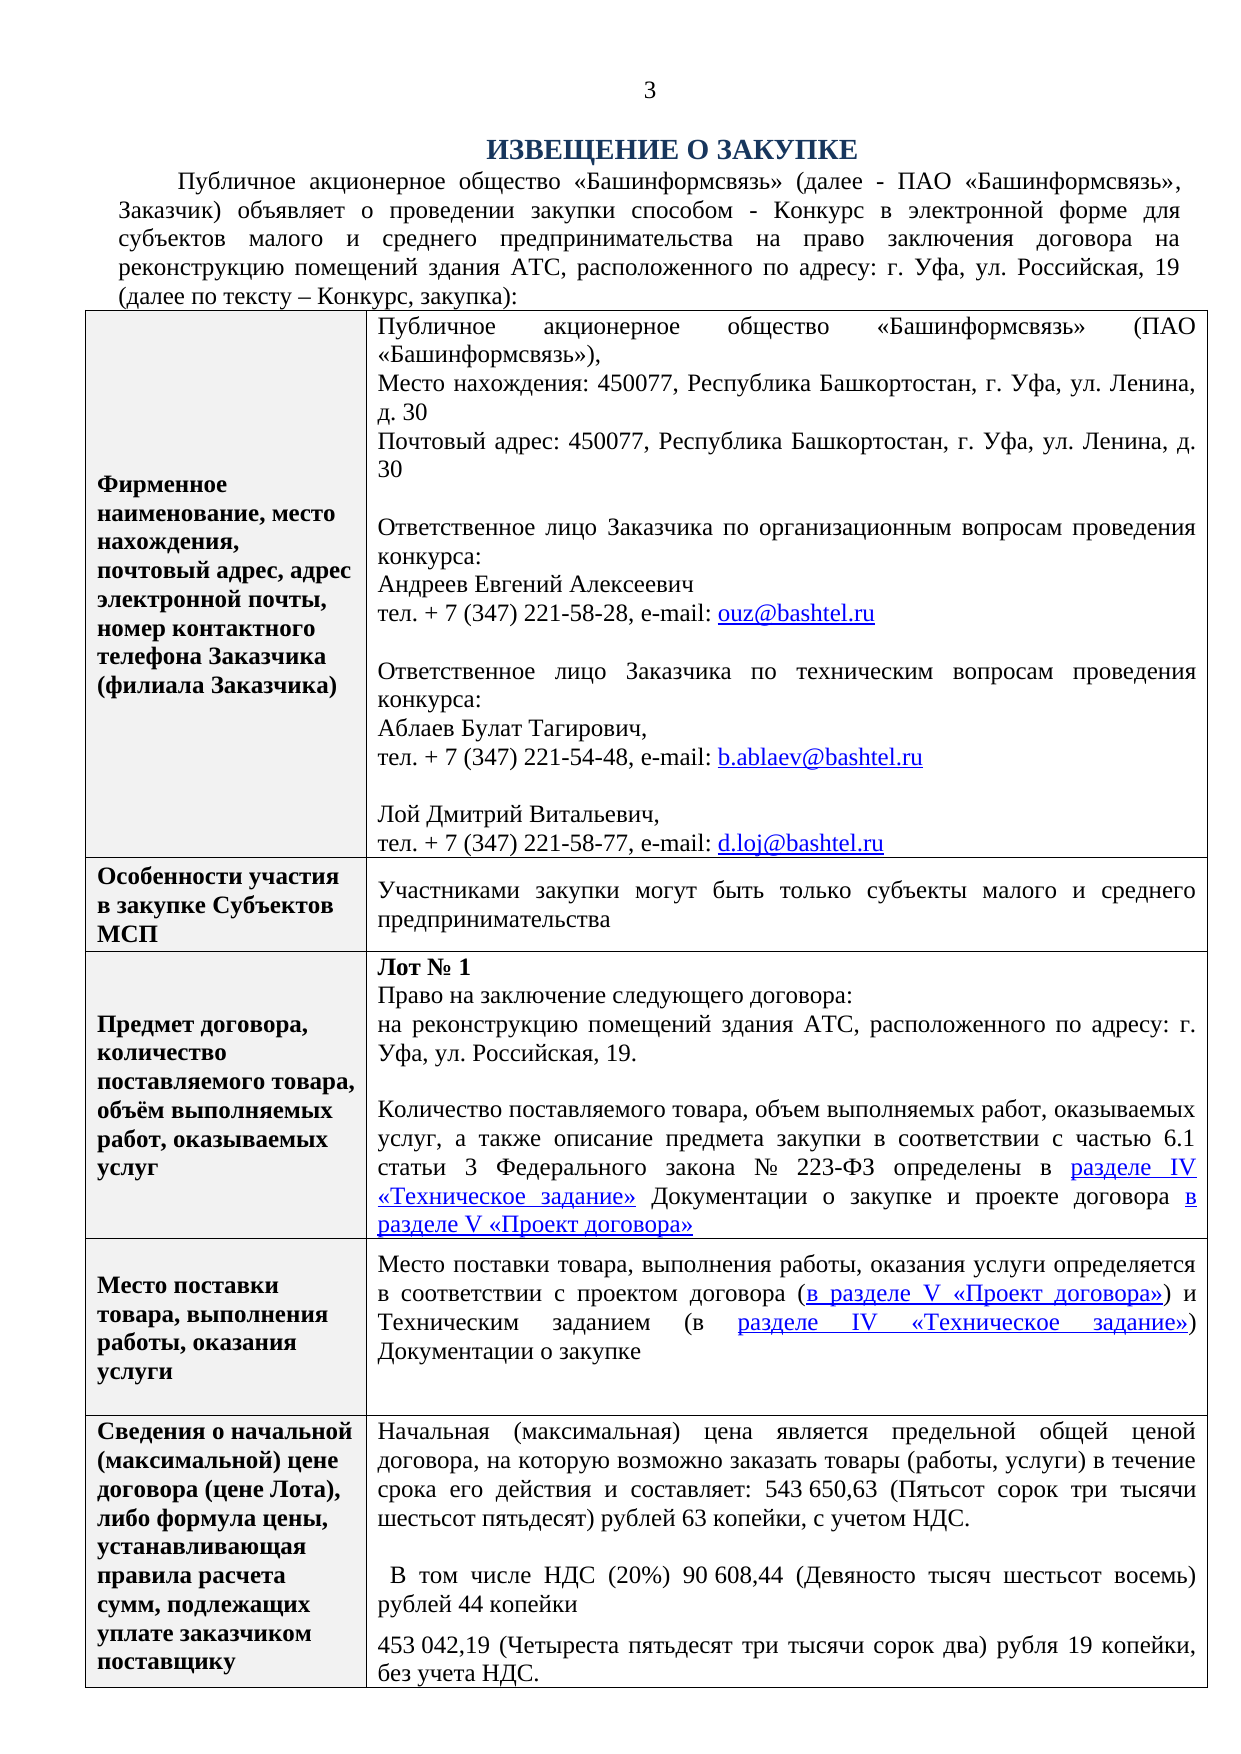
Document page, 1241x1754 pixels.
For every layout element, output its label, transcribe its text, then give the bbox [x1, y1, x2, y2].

table_cell Участниками закупки могут быть только субъекты малого и среднего предпринимательства [367, 858, 1207, 951]
table_cell Особенности участия в закупке Субъектов МСП [86, 858, 366, 951]
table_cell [86, 1416, 366, 1687]
table_cell Место поставки товара, выполнения работы, оказания услуги [86, 1239, 366, 1415]
table_header Публичное акционерное общество «Башинформсвязь» (ПАО «Башинформсвязь»), Место нахождения: 450077, Республика Башкортостан, г. Уфа, ул. Ленина, д. 30 Почтовый адрес: 450077, Республика Башкортостан, г. Уфа, ул. Ленина, д. 30 Ответственное лицо Заказчика по организационным вопросам проведения конкурса: Андреев Евгений Алексеевич тел. + 7 (347) 221-58-28, e-mail: ouz@bashtel.ru Ответственное лицо Заказчика по техническим вопросам проведения конкурса: Аблаев Булат Тагирович, тел. + 7 (347) 221-54-48, e-mail: b.ablaev@bashtel.ru Лой Дмитрий Витальевич, тел. + 7 (347) 221-58-77, e-mail: d.loj@bashtel.ru [367, 311, 1207, 857]
table_cell Лот № 1 Право на заключение следующего договора: на реконструкцию помещений здания АТС, расположенного по адресу: г. Уфа, ул. Российская, 19. Количество поставляемого товара, объем выполняемых работ, оказываемых услуг, а также описание предмета закупки в соответствии с частью 6.1 статьи 3 Федерального закона № 223-ФЗ определены в разделе IV «Техническое задание» Документации о закупке и проекте договора в разделе V «Проект договора» [367, 952, 1207, 1238]
table_cell Предмет договора, количество поставляемого товара, объём выполняемых работ, оказываемых услуг [86, 952, 366, 1238]
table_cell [367, 1416, 1207, 1687]
table_header Фирменное наименование, место нахождения, почтовый адрес, адрес электронной почты, номер контактного телефона Заказчика (филиала Заказчика) [86, 311, 366, 857]
text Публичное акционерное общество «Башинформсвязь» (далее - ПАО «Башинформсвязь», Заказчик) объявляет о проведении закупки способом - Конкурс в электронной форме для субъектов малого и среднего предпринимательства на право заключения договора на реконструкцию помещений здания АТС, расположенного по адресу: г. Уфа, ул. Российская, 19 (далее по тексту – Конкурс, закупка): [118, 166, 1181, 310]
table_cell Место поставки товара, выполнения работы, оказания услуги определяется в соответствии с проектом договора (в разделе V «Проект договора») и Техническим заданием (в разделе IV «Техническое задание») Документации о закупке [367, 1239, 1207, 1415]
text ИЗВЕЩЕНИЕ О ЗАКУПКЕ [163, 132, 1181, 166]
